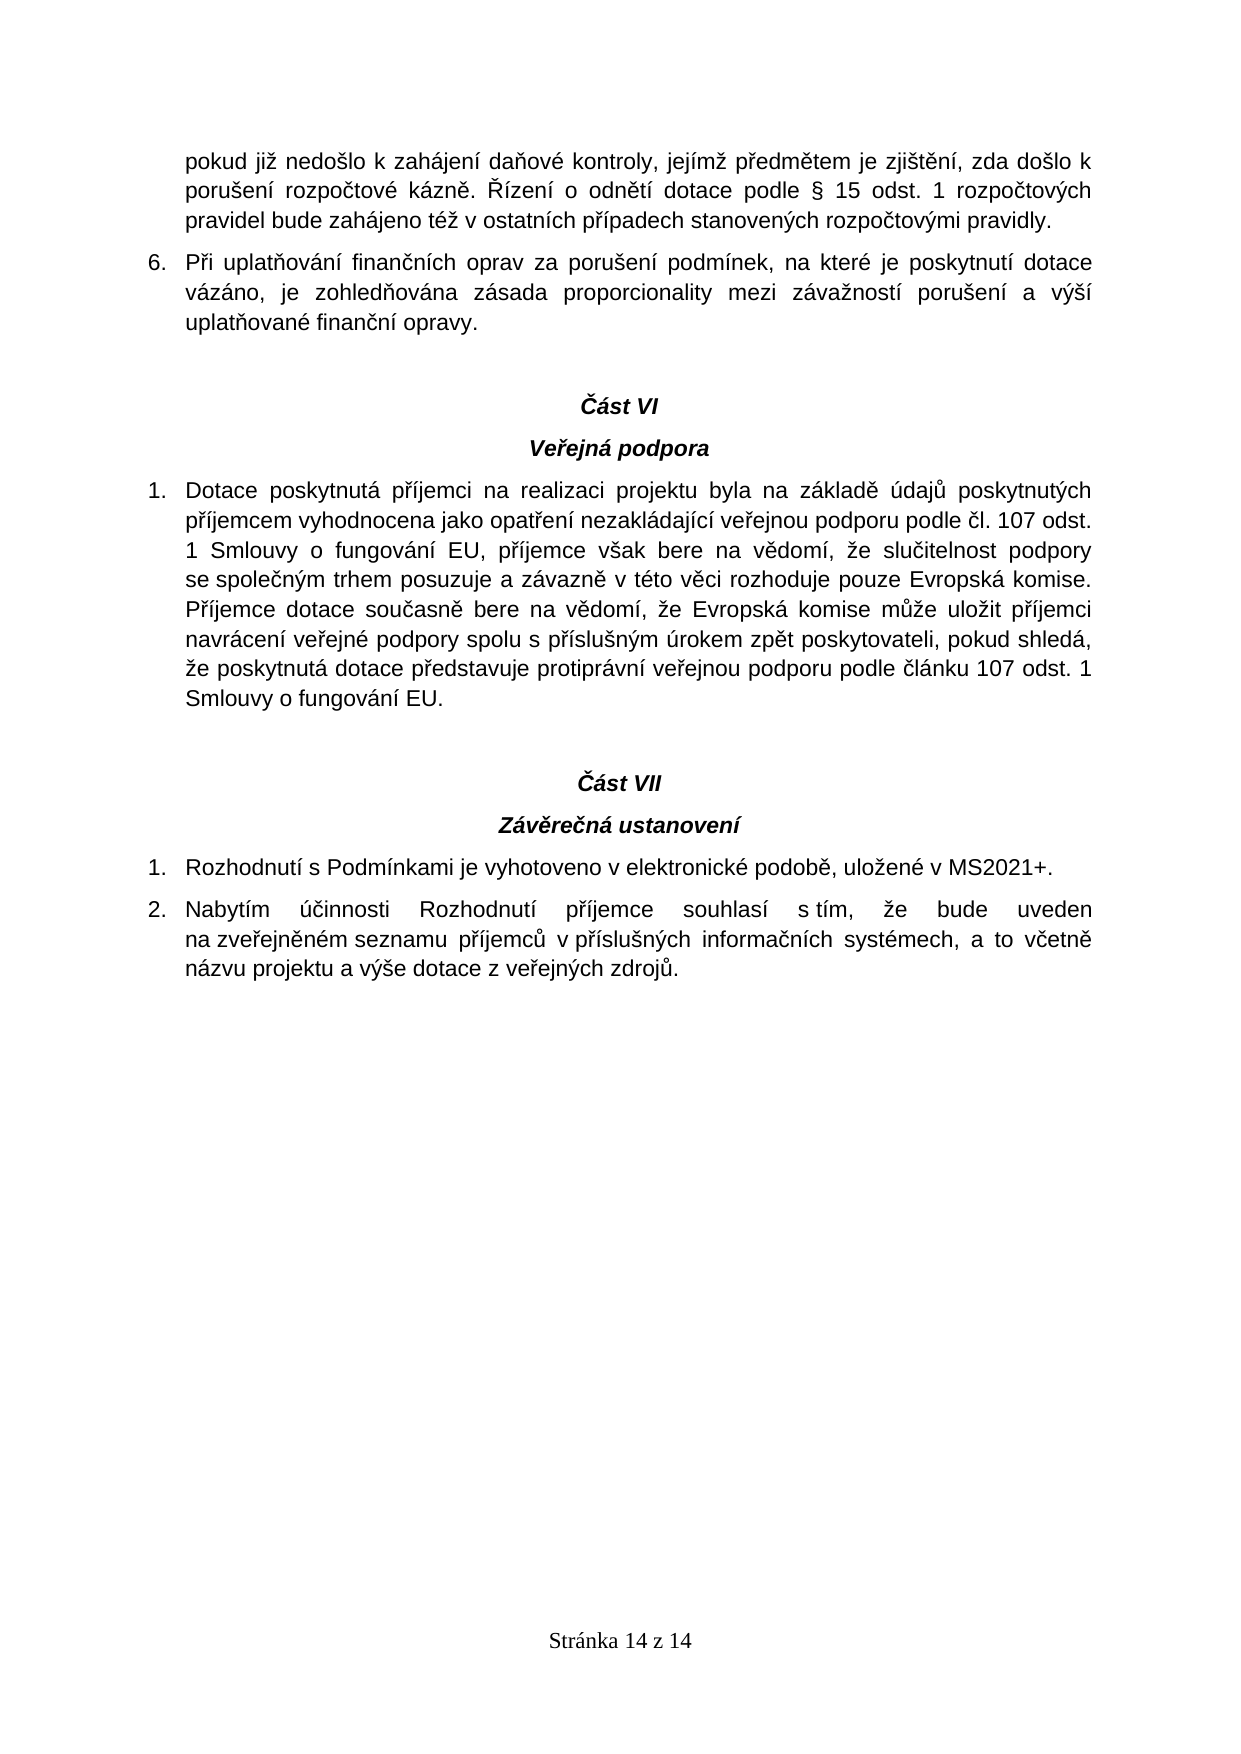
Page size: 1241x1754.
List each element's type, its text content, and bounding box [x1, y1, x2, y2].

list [148, 148, 1093, 233]
text Část VI [148, 393, 1093, 419]
text Závěrečná ustanovení [148, 812, 1093, 838]
list Při uplatňování finančních oprav za porušení podmínek, na které je poskytnutí dotace vázáno, je zohledňována zásada proporcionality mezi závažností porušení a výší uplatňované finanční opravy. [148, 249, 1093, 335]
text Veřejná podpora [148, 435, 1093, 461]
text Část VII [148, 769, 1093, 796]
list Nabytím účinnosti Rozhodnutí příjemce souhlasí s tím, že bude uveden na zveřejněném seznamu příjemců v příslušných informačních systémech, a to včetně názvu projektu a výše dotace z veřejných zdrojů. [148, 896, 1093, 982]
list Dotace poskytnutá příjemci na realizaci projektu byla na základě údajů poskytnutých příjemcem vyhodnocena jako opatření nezakládající veřejnou podporu podle čl. 107 odst. 1 Smlouvy o fungování EU, příjemce však bere na vědomí, že slučitelnost podpory se společným trhem posuzuje a závazně v této věci rozhoduje pouze Evropská komise. Příjemce dotace současně bere na vědomí, že Evropská komise může uložit příjemci navrácení veřejné podpory spolu s příslušným úrokem zpět poskytovateli, pokud shledá, že poskytnutá dotace představuje protiprávní veřejnou podporu podle článku 107 odst. 1 Smlouvy o fungování EU. [148, 477, 1093, 711]
list Rozhodnutí s Podmínkami je vyhotoveno v elektronické podobě, uložené v MS2021+. [148, 854, 1093, 880]
